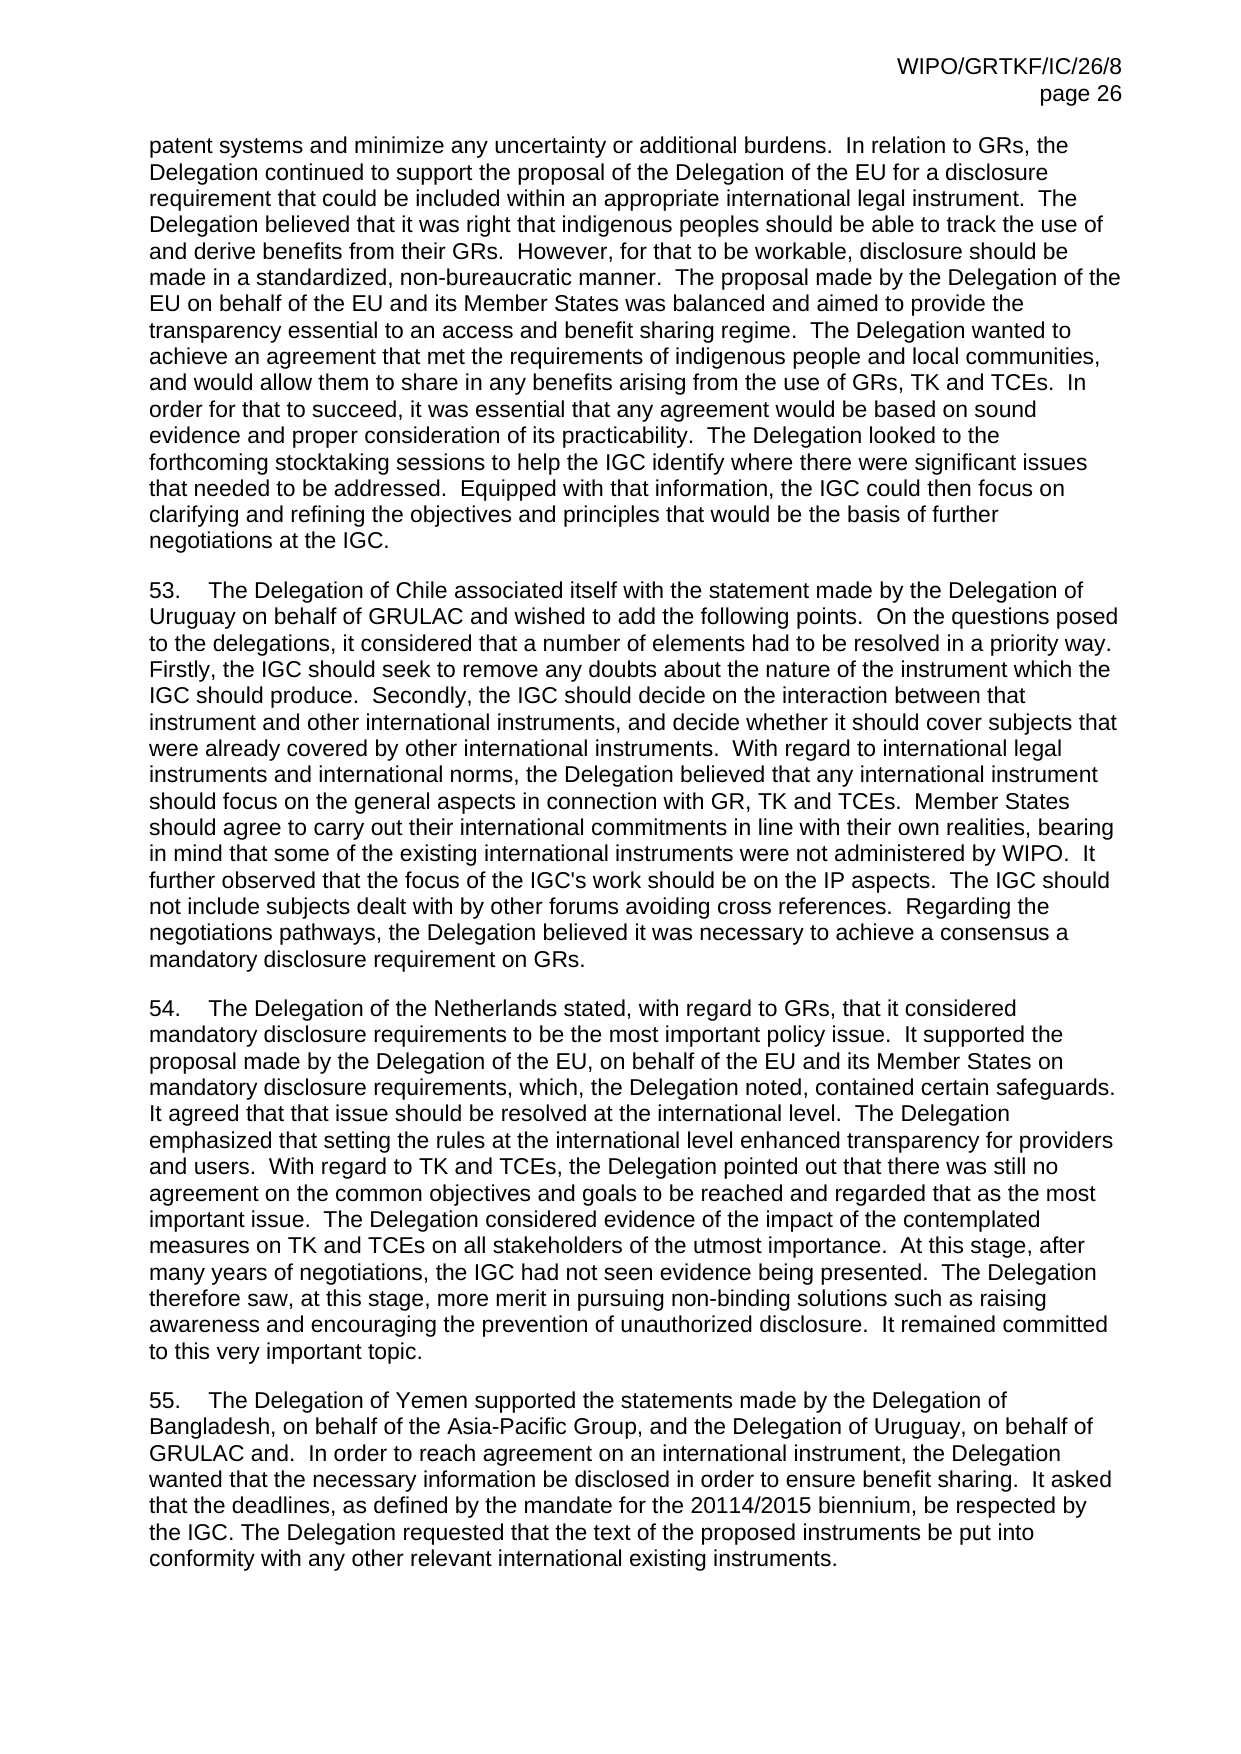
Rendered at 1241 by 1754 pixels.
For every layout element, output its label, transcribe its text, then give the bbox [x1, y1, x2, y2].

text The Delegation of the Netherlands stated, with regard to GRs, that it considered mandatory disclosure requirements to be the most important policy issue. It supported the proposal made by the Delegation of the EU, on behalf of the EU and its Member States on mandatory disclosure requirements, which, the Delegation noted, contained certain safeguards. It agreed that that issue should be resolved at the international level. The Delegation emphasized that setting the rules at the international level enhanced transparency for providers and users. With regard to TK and TCEs, the Delegation pointed out that there was still no agreement on the common objectives and goals to be reached and regarded that as the most important issue. The Delegation considered evidence of the impact of the contemplated measures on TK and TCEs on all stakeholders of the utmost importance. At this stage, after many years of negotiations, the IGC had not seen evidence being presented. The Delegation therefore saw, at this stage, more merit in pursuing non-binding solutions such as raising awareness and encouraging the prevention of unauthorized disclosure. It remained committed to this very important topic. [149, 995, 1122, 1364]
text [149, 132, 1122, 554]
text The Delegation of Yemen supported the statements made by the Delegation of Bangladesh, on behalf of the Asia-Pacific Group, and the Delegation of Uruguay, on behalf of GRULAC and. In order to reach agreement on an international instrument, the Delegation wanted that the necessary information be disclosed in order to ensure benefit sharing. It asked that the deadlines, as defined by the mandate for the 20114/2015 biennium, be respected by the IGC. The Delegation requested that the text of the proposed instruments be put into conformity with any other relevant international existing instruments. [149, 1387, 1122, 1571]
text The Delegation of Chile associated itself with the statement made by the Delegation of Uruguay on behalf of GRULAC and wished to add the following points. On the questions posed to the delegations, it considered that a number of elements had to be resolved in a priority way. Firstly, the IGC should seek to remove any doubts about the nature of the instrument which the IGC should produce. Secondly, the IGC should decide on the interaction between that instrument and other international instruments, and decide whether it should cover subjects that were already covered by other international instruments. With regard to international legal instruments and international norms, the Delegation believed that any international instrument should focus on the general aspects in connection with GR, TK and TCEs. Member States should agree to carry out their international commitments in line with their own realities, bearing in mind that some of the existing international instruments were not administered by WIPO. It further observed that the focus of the IGC's work should be on the IP aspects. The IGC should not include subjects dealt with by other forums avoiding cross references. Regarding the negotiations pathways, the Delegation believed it was necessary to achieve a consensus a mandatory disclosure requirement on GRs. [149, 577, 1122, 972]
